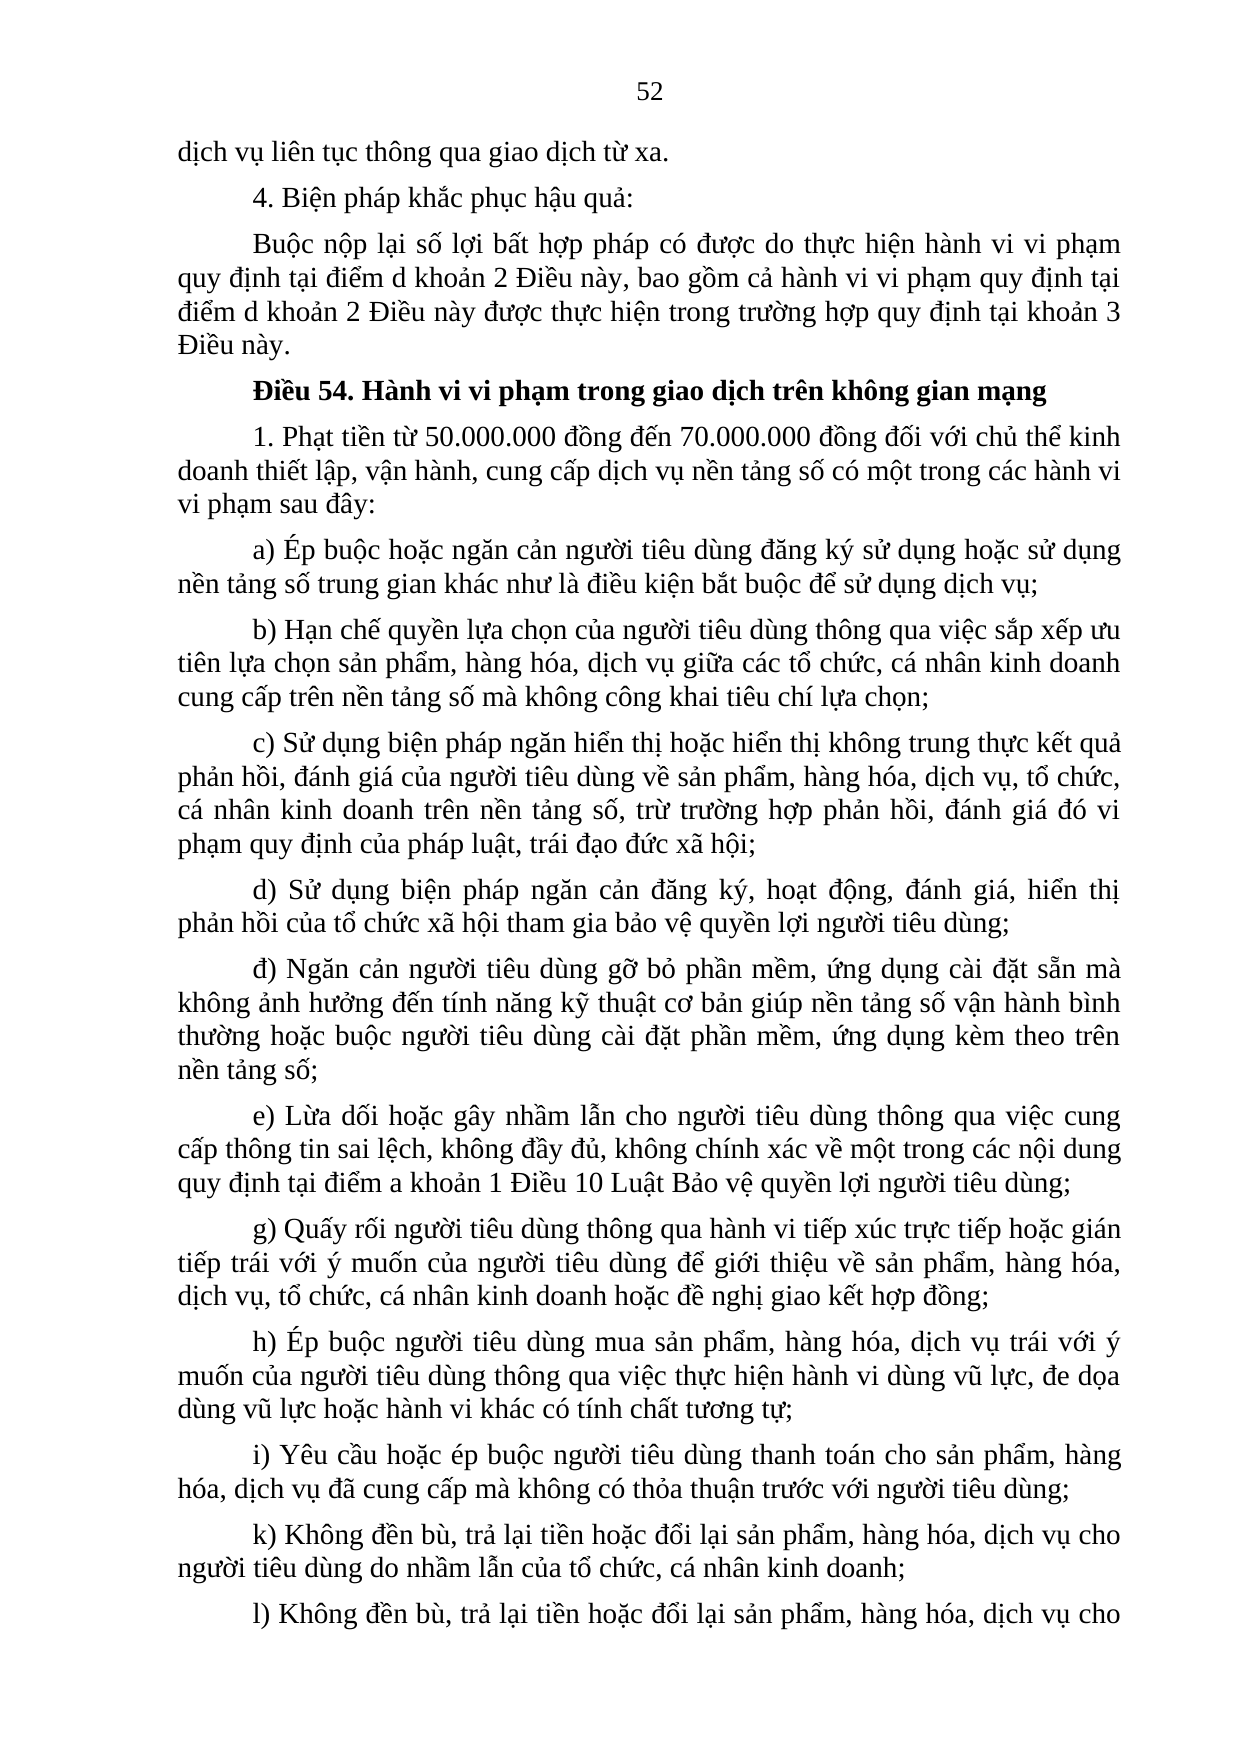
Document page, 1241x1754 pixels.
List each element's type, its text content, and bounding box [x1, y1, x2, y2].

text Buộc nộp lại số lợi bất hợp pháp có được do thực hiện hành vi vi phạm quy định tại điểm d khoản 2 Điều này, bao gồm cả hành vi vi phạm quy định tại điểm d khoản 2 Điều này được thực hiện trong trường hợp quy định tại khoản 3 Điều này. [177, 227, 1122, 361]
text e) Lừa dối hoặc gây nhầm lẫn cho người tiêu dùng thông qua việc cung cấp thông tin sai lệch, không đầy đủ, không chính xác về một trong các nội dung quy định tại điểm a khoản 1 Điều 10 Luật Bảo vệ quyền lợi người tiêu dùng; [177, 1098, 1122, 1199]
text g) Quấy rối người tiêu dùng thông qua hành vi tiếp xúc trực tiếp hoặc gián tiếp trái với ý muốn của người tiêu dùng để giới thiệu về sản phẩm, hàng hóa, dịch vụ, tổ chức, cá nhân kinh doanh hoặc đề nghị giao kết hợp đồng; [177, 1211, 1122, 1312]
text đ) Ngăn cản người tiêu dùng gỡ bỏ phần mềm, ứng dụng cài đặt sẵn mà không ảnh hưởng đến tính năng kỹ thuật cơ bản giúp nền tảng số vận hành bình thường hoặc buộc người tiêu dùng cài đặt phần mềm, ứng dụng kèm theo trên nền tảng số; [177, 951, 1122, 1086]
text i) Yêu cầu hoặc ép buộc người tiêu dùng thanh toán cho sản phẩm, hàng hóa, dịch vụ đã cung cấp mà không có thỏa thuận trước với người tiêu dùng; [177, 1437, 1122, 1504]
text Điều 54. Hành vi vi phạm trong giao dịch trên không gian mạng [177, 373, 1122, 407]
text a) Ép buộc hoặc ngăn cản người tiêu dùng đăng ký sử dụng hoặc sử dụng nền tảng số trung gian khác như là điều kiện bắt buộc để sử dụng dịch vụ; [177, 532, 1122, 599]
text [177, 134, 1122, 168]
text b) Hạn chế quyền lựa chọn của người tiêu dùng thông qua việc sắp xếp ưu tiên lựa chọn sản phẩm, hàng hóa, dịch vụ giữa các tổ chức, cá nhân kinh doanh cung cấp trên nền tảng số mà không công khai tiêu chí lựa chọn; [177, 612, 1122, 713]
text d) Sử dụng biện pháp ngăn cản đăng ký, hoạt động, đánh giá, hiển thị phản hồi của tổ chức xã hội tham gia bảo vệ quyền lợi người tiêu dùng; [177, 872, 1122, 939]
text k) Không đền bù, trả lại tiền hoặc đổi lại sản phẩm, hàng hóa, dịch vụ cho người tiêu dùng do nhầm lẫn của tổ chức, cá nhân kinh doanh; [177, 1517, 1122, 1584]
text 4. Biện pháp khắc phục hậu quả: [177, 181, 1122, 214]
text h) Ép buộc người tiêu dùng mua sản phẩm, hàng hóa, dịch vụ trái với ý muốn của người tiêu dùng thông qua việc thực hiện hành vi dùng vũ lực, đe dọa dùng vũ lực hoặc hành vi khác có tính chất tương tự; [177, 1324, 1122, 1425]
text 1. Phạt tiền từ 50.000.000 đồng đến 70.000.000 đồng đối với chủ thể kinh doanh thiết lập, vận hành, cung cấp dịch vụ nền tảng số có một trong các hành vi vi phạm sau đây: [177, 419, 1122, 520]
text c) Sử dụng biện pháp ngăn hiển thị hoặc hiển thị không trung thực kết quả phản hồi, đánh giá của người tiêu dùng về sản phẩm, hàng hóa, dịch vụ, tổ chức, cá nhân kinh doanh trên nền tảng số, trừ trường hợp phản hồi, đánh giá đó vi phạm quy định của pháp luật, trái đạo đức xã hội; [177, 725, 1122, 859]
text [177, 1597, 1122, 1630]
